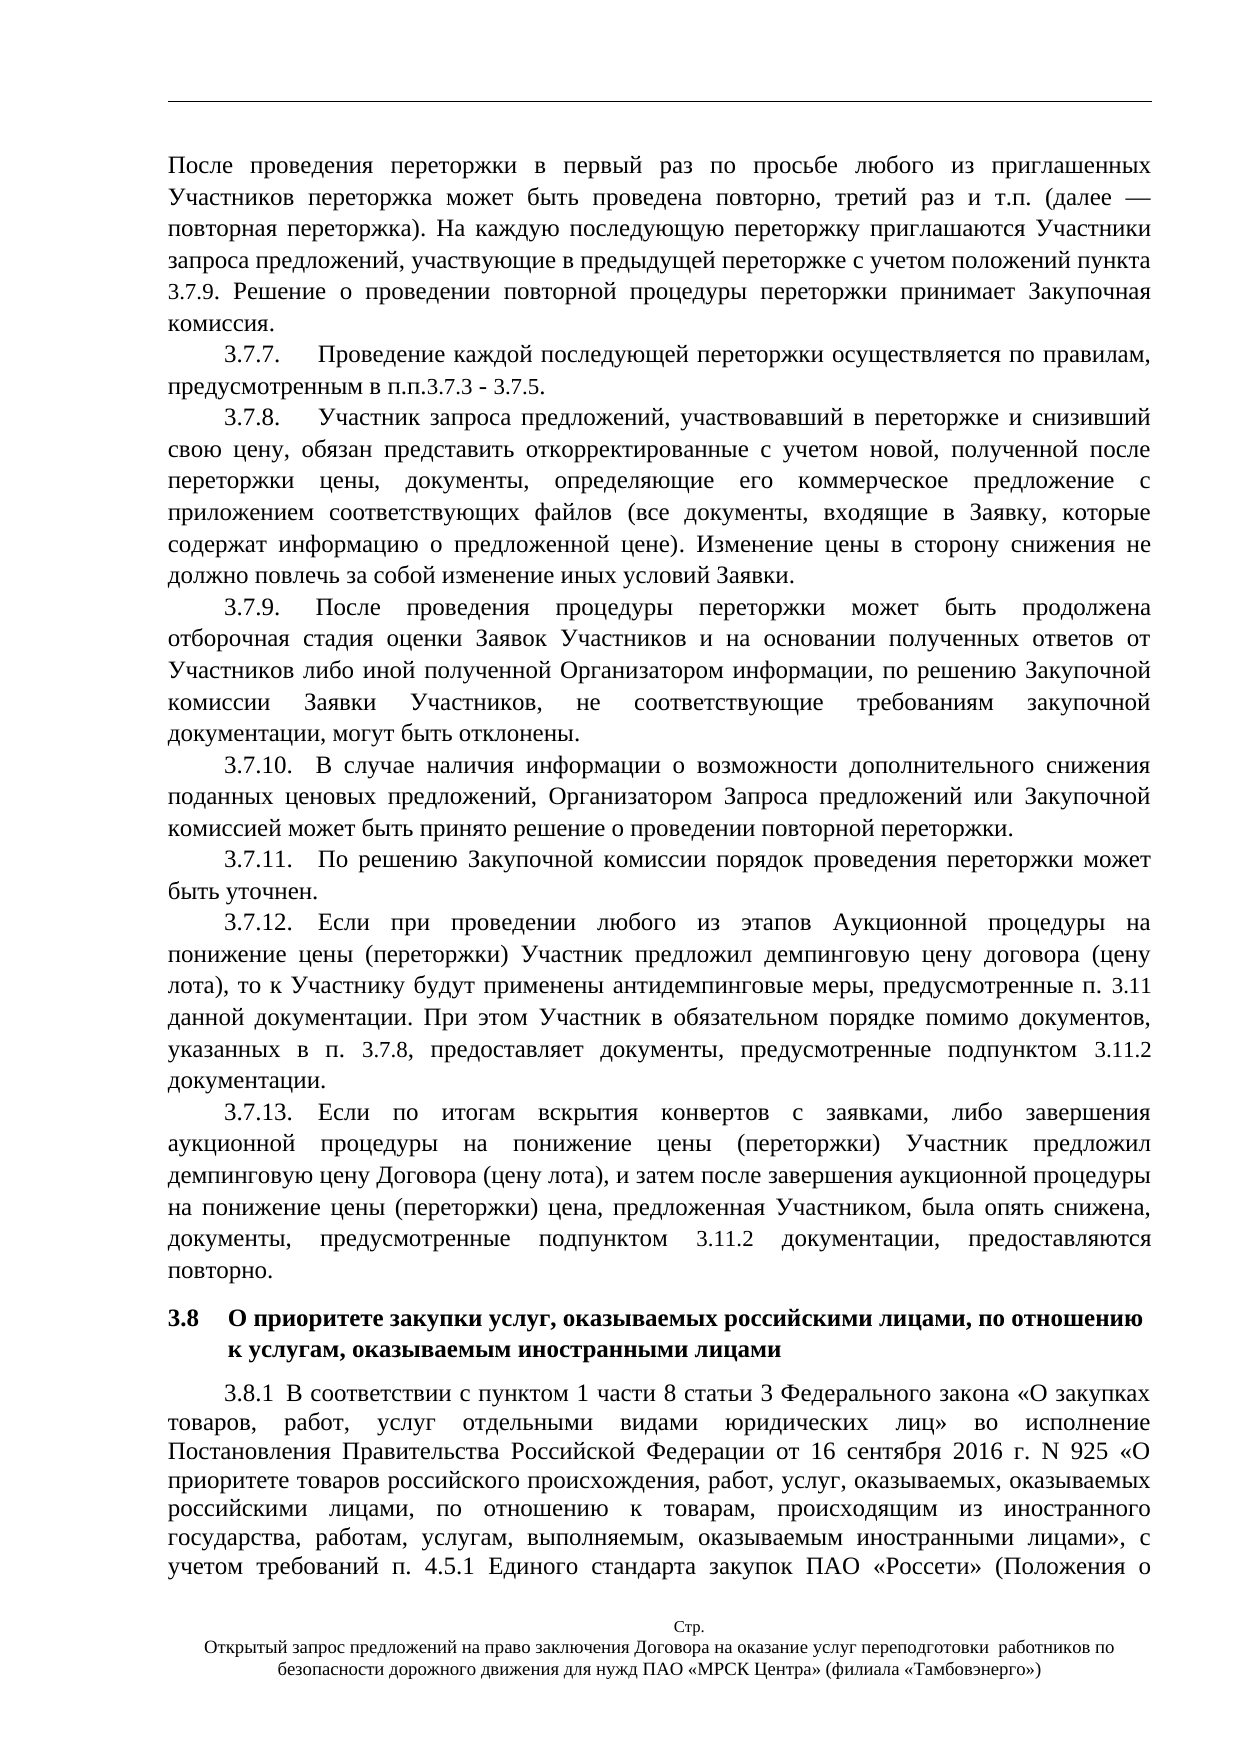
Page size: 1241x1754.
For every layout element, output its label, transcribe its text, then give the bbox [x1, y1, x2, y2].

subtitle О приоритете закупки услуг, оказываемых российскими лицами, по отношению к услугам, оказываемым иностранными лицами [168, 1303, 1152, 1363]
list По решению Закупочной комиссии порядок проведения переторжки может быть уточнен. [168, 844, 1152, 905]
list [168, 1378, 1152, 1580]
list После проведения процедуры переторжки может быть продолжена отборочная стадия оценки Заявок Участников и на основании полученных ответов от Участников либо иной полученной Организатором информации, по решению Закупочной комиссии Заявки Участников, не соответствующие требованиям закупочной документации, могут быть отклонены. [168, 592, 1152, 747]
list Участник запроса предложений, участвовавший в переторжке и снизивший свою цену, обязан представить откорректированные с учетом новой, полученной после переторжки цены, документы, определяющие его коммерческое предложение с приложением соответствующих файлов (все документы, входящие в Заявку, которые содержат информацию о предложенной цене). Изменение цены в сторону снижения не должно повлечь за собой изменение иных условий Заявки. [168, 402, 1152, 589]
list Если при проведении любого из этапов Аукционной процедуры на понижение цены (переторжки) Участник предложил демпинговую цену договора (цену лота), то к Участнику будут применены антидемпинговые меры, предусмотренные п. 3.11 данной документации. При этом Участник в обязательном порядке помимо документов, указанных в п. 3.7.8, предоставляет документы, предусмотренные подпунктом 3.11.2 документации. [168, 907, 1152, 1094]
list В случае наличия информации о возможности дополнительного снижения поданных ценовых предложений, Организатором Запроса предложений или Закупочной комиссией может быть принято решение о проведении повторной переторжки. [168, 750, 1152, 842]
list Если по итогам вскрытия конвертов с заявками, либо завершения аукционной процедуры на понижение цены (переторжки) Участник предложил демпинговую цену Договора (цену лота), и затем после завершения аукционной процедуры на понижение цены (переторжки) цена, предложенная Участником, была опять снижена, документы, предусмотренные подпунктом 3.11.2 документации, предоставляются повторно. [168, 1097, 1152, 1283]
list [168, 150, 1152, 337]
list Проведение каждой последующей переторжки осуществляется по правилам, предусмотренным в п.п.3.7.3 - 3.7.5. [168, 339, 1152, 400]
